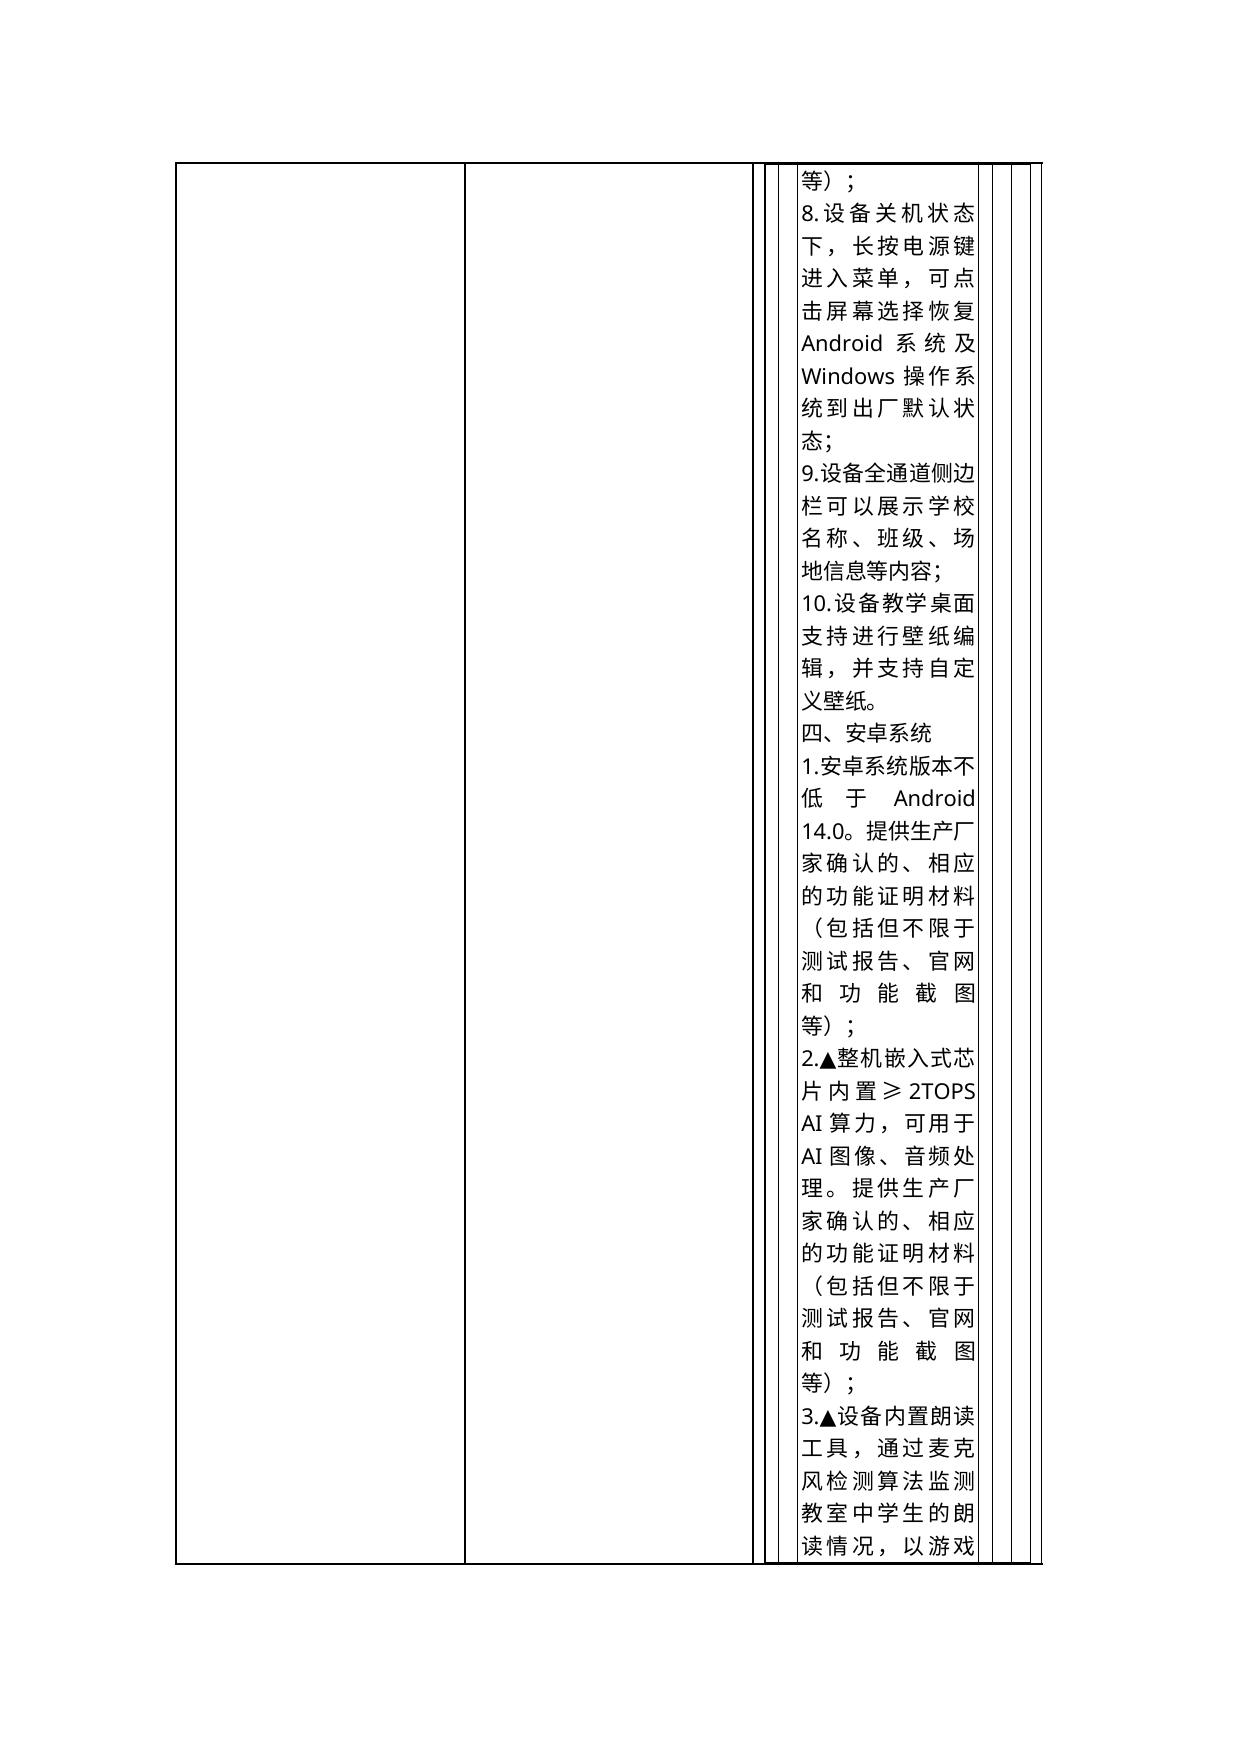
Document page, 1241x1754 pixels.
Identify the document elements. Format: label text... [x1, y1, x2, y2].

table_cell 1 [177, 164, 464, 1563]
table_cell [979, 165, 992, 1562]
table_cell [466, 164, 752, 1563]
table_cell [993, 165, 1011, 1562]
table_cell [754, 164, 764, 1563]
table_cell [779, 165, 797, 1562]
table_cell [798, 165, 978, 1562]
table_cell [1031, 164, 1041, 1563]
table_cell [1012, 165, 1030, 1562]
table_cell [766, 165, 778, 1562]
